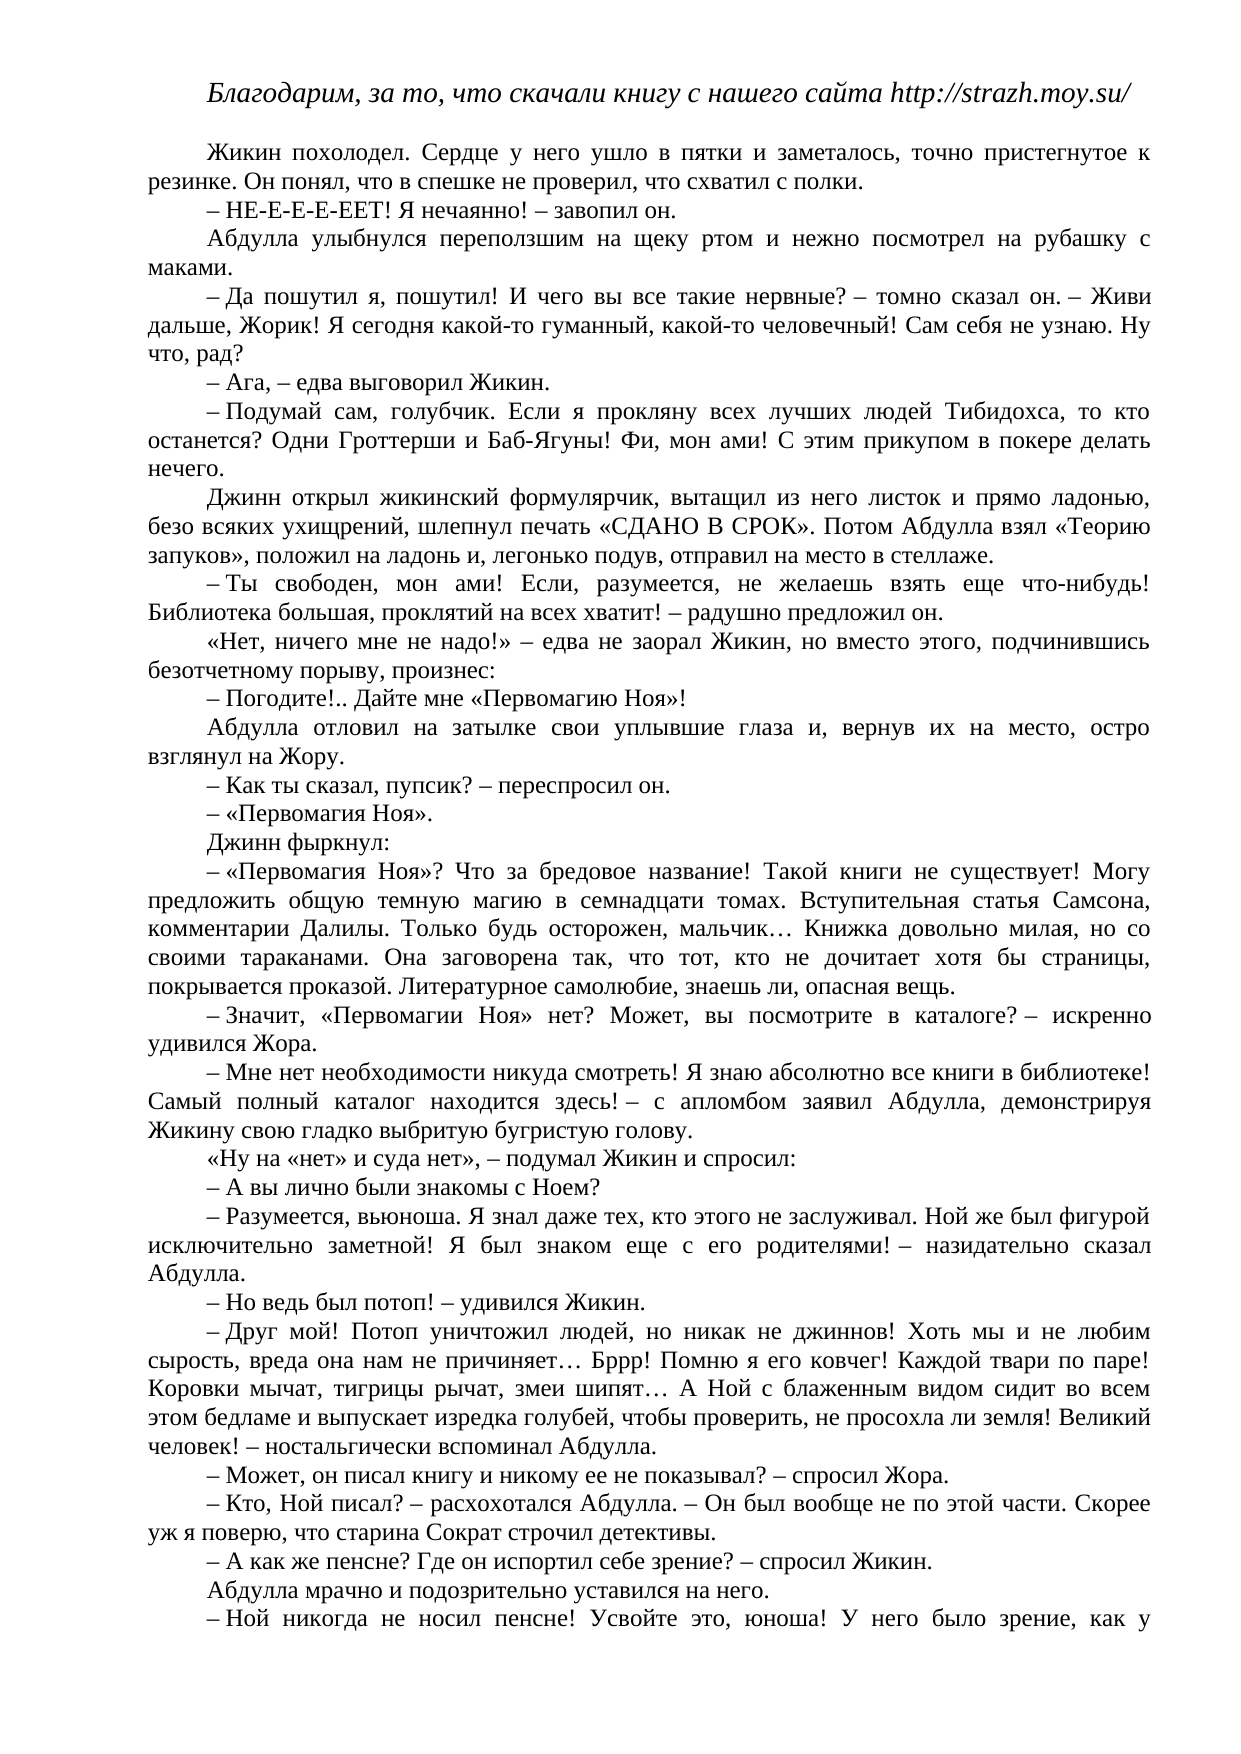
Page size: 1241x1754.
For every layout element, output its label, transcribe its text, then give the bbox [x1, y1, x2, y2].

text – Значит, «Первомагии Ноя» нет? Может, вы посмотрите в каталоге? – искренно удивился Жора. [148, 1000, 1152, 1057]
text Абдулла улыбнулся переползшим на щеку ртом и нежно посмотрел на рубашку с маками. [148, 223, 1152, 281]
text «Нет, ничего мне не надо!» – едва не заорал Жикин, но вместо этого, подчинившись безотчетному порыву, произнес: [148, 626, 1152, 683]
text Абдулла мрачно и подозрительно уставился на него. [148, 1575, 1152, 1603]
text – Ты свободен, мон ами! Если, разумеется, не желаешь взять еще что-нибудь! Библиотека большая, проклятий на всех хватит! – радушно предложил он. [148, 568, 1152, 626]
text – Разумеется, вьюноша. Я знал даже тех, кто этого не заслуживал. Ной же был фигурой исключительно заметной! Я был знаком еще с его родителями! – назидательно сказал Абдулла. [148, 1201, 1152, 1287]
text Джинн открыл жикинский формулярчик, вытащил из него листок и прямо ладонью, безо всяких ухищрений, шлепнул печать «СДАНО В СРОК». Потом Абдулла взял «Теорию запуков», положил на ладонь и, легонько подув, отправил на место в стеллаже. [148, 482, 1152, 568]
text – Друг мой! Потоп уничтожил людей, но никак не джиннов! Хоть мы и не любим сырость, вреда она нам не причиняет… Бррр! Помню я его ковчег! Каждой твари по паре! Коровки мычат, тигрицы рычат, змеи шипят… А Ной с блаженным видом сидит во всем этом бедламе и выпускает изредка голубей, чтобы проверить, не просохла ли земля! Великий человек! – ностальгически вспоминал Абдулла. [148, 1316, 1152, 1460]
text – «Первомагия Ноя»? Что за бредовое название! Такой книги не существует! Могу предложить общую темную магию в семнадцати томах. Вступительная статья Самсона, комментарии Далилы. Только будь осторожен, мальчик… Книжка довольно милая, но со своими тараканами. Она заговорена так, что тот, кто не дочитает хотя бы страницы, покрывается проказой. Литературное самолюбие, знаешь ли, опасная вещь. [148, 856, 1152, 1000]
text «Ну на «нет» и суда нет», – подумал Жикин и спросил: [148, 1143, 1152, 1172]
text – Мне нет необходимости никуда смотреть! Я знаю абсолютно все книги в библиотеке! Самый полный каталог находится здесь! – с апломбом заявил Абдулла, демонстрируя Жикину свою гладко выбритую бугристую голову. [148, 1057, 1152, 1143]
text – Подумай сам, голубчик. Если я прокляну всех лучших людей Тибидохса, то кто останется? Одни Гроттерши и Баб-Ягуны! Фи, мон ами! С этим прикупом в покере делать нечего. [148, 396, 1152, 482]
text – НЕ-Е-Е-Е-ЕЕТ! Я нечаянно! – завопил он. [148, 195, 1152, 223]
text – Кто, Ной писал? – расхохотался Абдулла. – Он был вообще не по этой части. Скорее уж я поверю, что старина Сократ строчил детективы. [148, 1488, 1152, 1546]
text – А вы лично были знакомы с Ноем? [148, 1172, 1152, 1201]
text Джинн фыркнул: [148, 827, 1152, 856]
text – Как ты сказал, пупсик? – переспросил он. [148, 770, 1152, 798]
text Абдулла отловил на затылке свои уплывшие глаза и, вернув их на место, остро взглянул на Жору. [148, 712, 1152, 770]
text – А как же пенсне? Где он испортил себе зрение? – спросил Жикин. [148, 1546, 1152, 1575]
text – Да пошутил я, пошутил! И чего вы все такие нервные? – томно сказал он. – Живи дальше, Жорик! Я сегодня какой-то гуманный, какой-то человечный! Сам себя не узнаю. Ну что, рад? [148, 281, 1152, 367]
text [148, 1603, 1152, 1632]
text – Но ведь был потоп! – удивился Жикин. [148, 1287, 1152, 1316]
text – Погодите!.. Дайте мне «Первомагию Ноя»! [148, 683, 1152, 712]
text – Может, он писал книгу и никому ее не показывал? – спросил Жора. [148, 1460, 1152, 1488]
text – «Первомагия Ноя». [148, 798, 1152, 827]
text – Ага, – едва выговорил Жикин. [148, 367, 1152, 396]
text Жикин похолодел. Сердце у него ушло в пятки и заметалось, точно пристегнутое к резинке. Он понял, что в спешке не проверил, что схватил с полки. [148, 137, 1152, 195]
